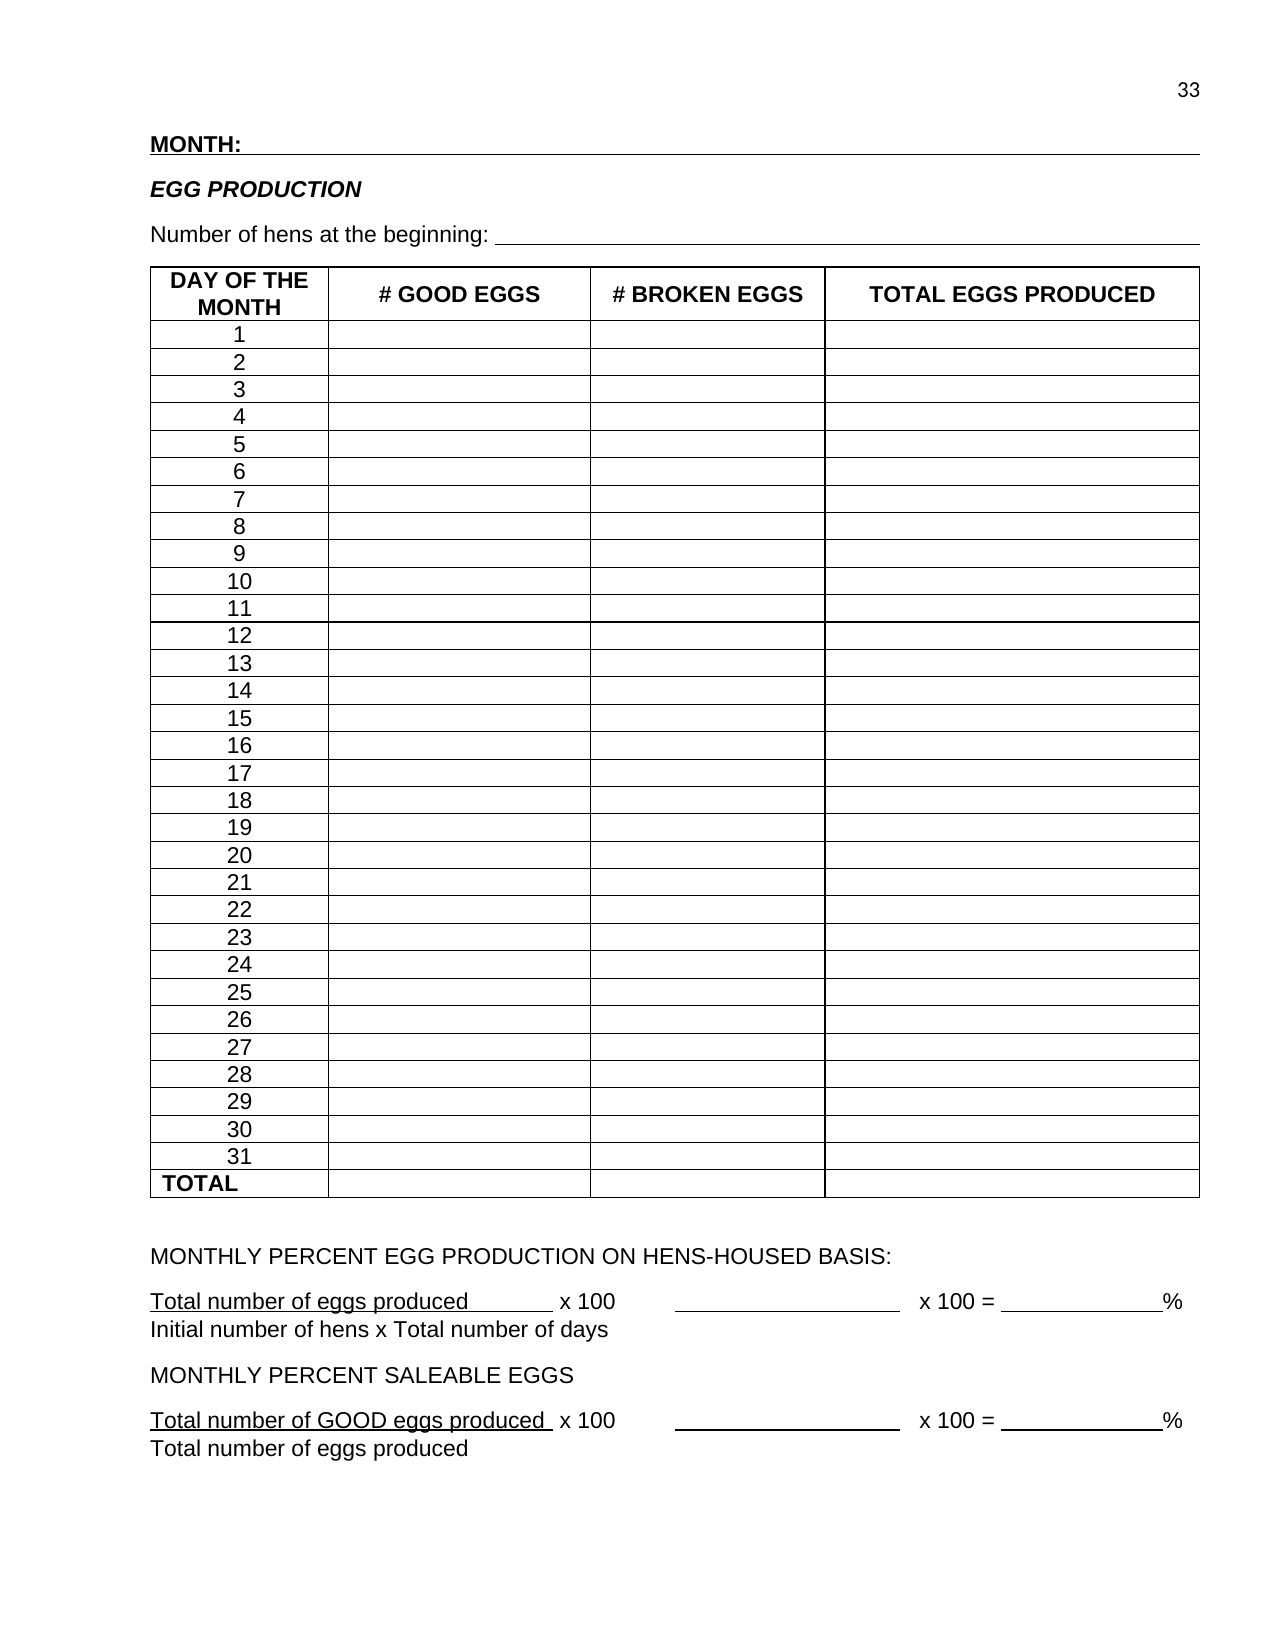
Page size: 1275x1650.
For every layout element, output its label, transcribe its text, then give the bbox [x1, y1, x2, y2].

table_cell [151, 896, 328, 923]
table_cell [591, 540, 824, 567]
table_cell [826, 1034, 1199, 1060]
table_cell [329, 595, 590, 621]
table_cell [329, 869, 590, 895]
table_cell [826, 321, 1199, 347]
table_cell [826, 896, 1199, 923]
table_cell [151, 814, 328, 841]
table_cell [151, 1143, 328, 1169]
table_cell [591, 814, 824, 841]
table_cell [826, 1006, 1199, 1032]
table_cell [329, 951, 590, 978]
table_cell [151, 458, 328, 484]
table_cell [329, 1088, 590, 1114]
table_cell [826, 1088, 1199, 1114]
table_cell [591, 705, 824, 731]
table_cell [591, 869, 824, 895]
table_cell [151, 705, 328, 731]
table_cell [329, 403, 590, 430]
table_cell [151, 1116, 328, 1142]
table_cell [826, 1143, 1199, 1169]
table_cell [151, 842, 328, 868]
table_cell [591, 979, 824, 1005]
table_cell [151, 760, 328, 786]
text EGG PRODUCTION [150, 176, 1200, 202]
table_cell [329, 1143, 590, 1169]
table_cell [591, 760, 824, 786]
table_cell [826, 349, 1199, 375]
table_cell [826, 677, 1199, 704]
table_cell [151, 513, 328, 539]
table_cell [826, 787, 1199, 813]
text Initial number of hens x Total number of days [150, 1316, 1200, 1343]
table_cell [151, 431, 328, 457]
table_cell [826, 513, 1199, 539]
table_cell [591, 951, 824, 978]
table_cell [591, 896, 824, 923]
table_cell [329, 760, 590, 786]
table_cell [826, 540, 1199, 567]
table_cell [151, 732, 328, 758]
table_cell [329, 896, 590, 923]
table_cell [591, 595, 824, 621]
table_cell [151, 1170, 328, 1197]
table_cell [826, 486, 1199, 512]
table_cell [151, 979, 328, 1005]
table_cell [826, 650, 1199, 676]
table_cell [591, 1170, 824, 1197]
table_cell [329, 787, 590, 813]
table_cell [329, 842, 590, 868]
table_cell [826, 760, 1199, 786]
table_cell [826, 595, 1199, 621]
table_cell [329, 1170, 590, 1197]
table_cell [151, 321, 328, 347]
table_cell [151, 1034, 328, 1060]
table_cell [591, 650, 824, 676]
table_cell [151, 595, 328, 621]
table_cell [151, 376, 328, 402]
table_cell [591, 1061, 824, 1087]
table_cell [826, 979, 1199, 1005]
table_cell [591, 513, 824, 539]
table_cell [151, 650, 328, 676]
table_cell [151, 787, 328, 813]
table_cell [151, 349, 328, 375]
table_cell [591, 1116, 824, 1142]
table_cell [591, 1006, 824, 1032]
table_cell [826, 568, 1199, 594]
text Total number of eggs produced [150, 1435, 1200, 1461]
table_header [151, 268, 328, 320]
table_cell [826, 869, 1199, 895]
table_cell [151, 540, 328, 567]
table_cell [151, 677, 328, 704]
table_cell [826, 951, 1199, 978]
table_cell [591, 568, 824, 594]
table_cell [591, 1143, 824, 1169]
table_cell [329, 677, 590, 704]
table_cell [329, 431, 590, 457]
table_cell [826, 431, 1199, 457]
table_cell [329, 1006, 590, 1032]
text MONTH: [150, 131, 1200, 154]
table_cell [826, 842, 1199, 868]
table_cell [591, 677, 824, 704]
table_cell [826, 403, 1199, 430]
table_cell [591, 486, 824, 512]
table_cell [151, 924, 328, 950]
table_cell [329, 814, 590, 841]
text MONTHLY PERCENT EGG PRODUCTION ON HENS-HOUSED BASIS: [150, 1243, 1200, 1269]
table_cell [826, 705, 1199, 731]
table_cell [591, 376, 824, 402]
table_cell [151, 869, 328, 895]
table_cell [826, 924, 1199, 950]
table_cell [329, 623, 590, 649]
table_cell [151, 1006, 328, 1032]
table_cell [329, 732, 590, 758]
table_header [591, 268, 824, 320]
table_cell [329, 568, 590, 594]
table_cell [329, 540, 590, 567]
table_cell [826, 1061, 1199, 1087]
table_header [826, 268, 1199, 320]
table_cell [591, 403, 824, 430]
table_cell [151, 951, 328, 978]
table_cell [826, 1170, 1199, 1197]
text Number of hens at the beginning: [150, 221, 1200, 248]
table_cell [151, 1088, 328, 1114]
text Total number of eggs produced x 100 x 100 = % [150, 1288, 1200, 1314]
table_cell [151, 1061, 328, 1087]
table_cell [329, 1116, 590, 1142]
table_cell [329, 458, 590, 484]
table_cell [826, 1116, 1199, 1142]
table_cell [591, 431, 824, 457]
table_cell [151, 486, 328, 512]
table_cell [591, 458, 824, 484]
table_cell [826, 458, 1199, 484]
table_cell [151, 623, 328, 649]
text MONTHLY PERCENT SALEABLE EGGS [150, 1362, 1200, 1388]
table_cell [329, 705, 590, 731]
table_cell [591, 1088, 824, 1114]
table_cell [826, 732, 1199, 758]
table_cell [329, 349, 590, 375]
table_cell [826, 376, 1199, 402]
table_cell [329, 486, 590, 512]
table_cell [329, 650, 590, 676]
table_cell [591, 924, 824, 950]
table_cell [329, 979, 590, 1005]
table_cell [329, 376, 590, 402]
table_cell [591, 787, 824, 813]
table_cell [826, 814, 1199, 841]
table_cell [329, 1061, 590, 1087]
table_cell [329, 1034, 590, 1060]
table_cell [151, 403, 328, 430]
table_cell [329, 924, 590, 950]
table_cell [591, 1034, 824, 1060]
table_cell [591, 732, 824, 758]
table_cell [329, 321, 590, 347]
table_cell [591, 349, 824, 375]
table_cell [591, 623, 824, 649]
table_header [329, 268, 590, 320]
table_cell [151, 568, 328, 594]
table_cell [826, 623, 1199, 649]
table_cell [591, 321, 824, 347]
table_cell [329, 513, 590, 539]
text Total number of GOOD eggs produced x 100 x 100 = % [150, 1407, 1200, 1433]
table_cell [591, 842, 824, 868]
